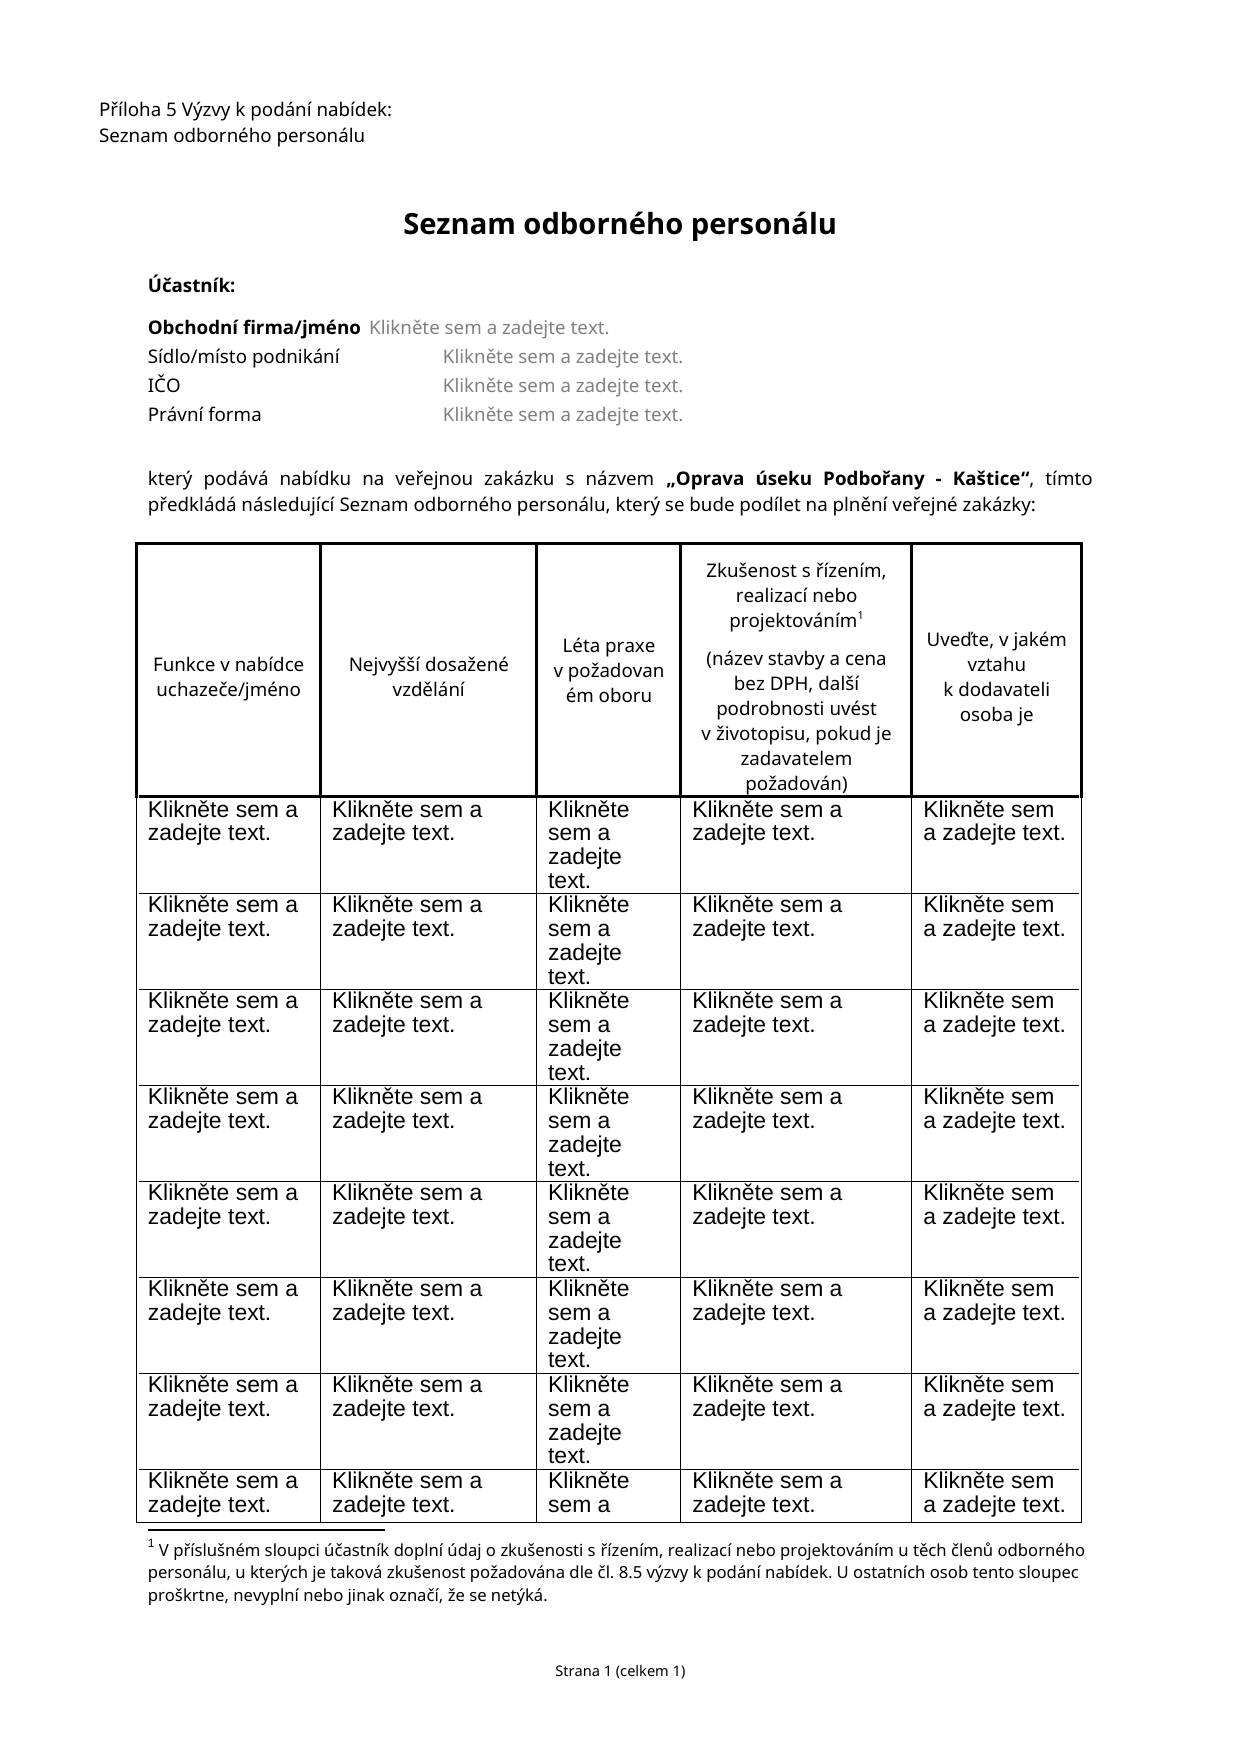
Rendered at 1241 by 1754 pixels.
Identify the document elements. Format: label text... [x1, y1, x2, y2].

text který podává nabídku na veřejnou zakázku s názvem „Oprava úseku Podbořany - Kaštice“, tímto předkládá následující Seznam odborného personálu, který se bude podílet na plnění veřejné zakázky: [148, 465, 1093, 516]
text Účastník: [148, 268, 1093, 299]
table_header Léta praxe v požadovaném oboru [538, 545, 679, 795]
table_header Nejvyšší dosažené vzdělání [322, 545, 535, 795]
text IČO [148, 369, 1093, 398]
text Obchodní firma/jméno [148, 311, 1093, 340]
table_header Funkce v nabídce uchazeče/jméno [138, 545, 319, 795]
title Seznam odborného personálu [148, 203, 1093, 243]
table_header Uveďte, v jakém vztahu k dodavateli osoba je [913, 545, 1080, 795]
table_header Zkušenost s řízením, realizací nebo projektováním (název stavby a cena bez DPH, další podrobnosti uvést v životopisu, pokud je zadavatelem požadován) [682, 545, 910, 795]
text Sídlo/místo podnikání [148, 340, 1093, 369]
text Právní forma [148, 398, 1093, 427]
